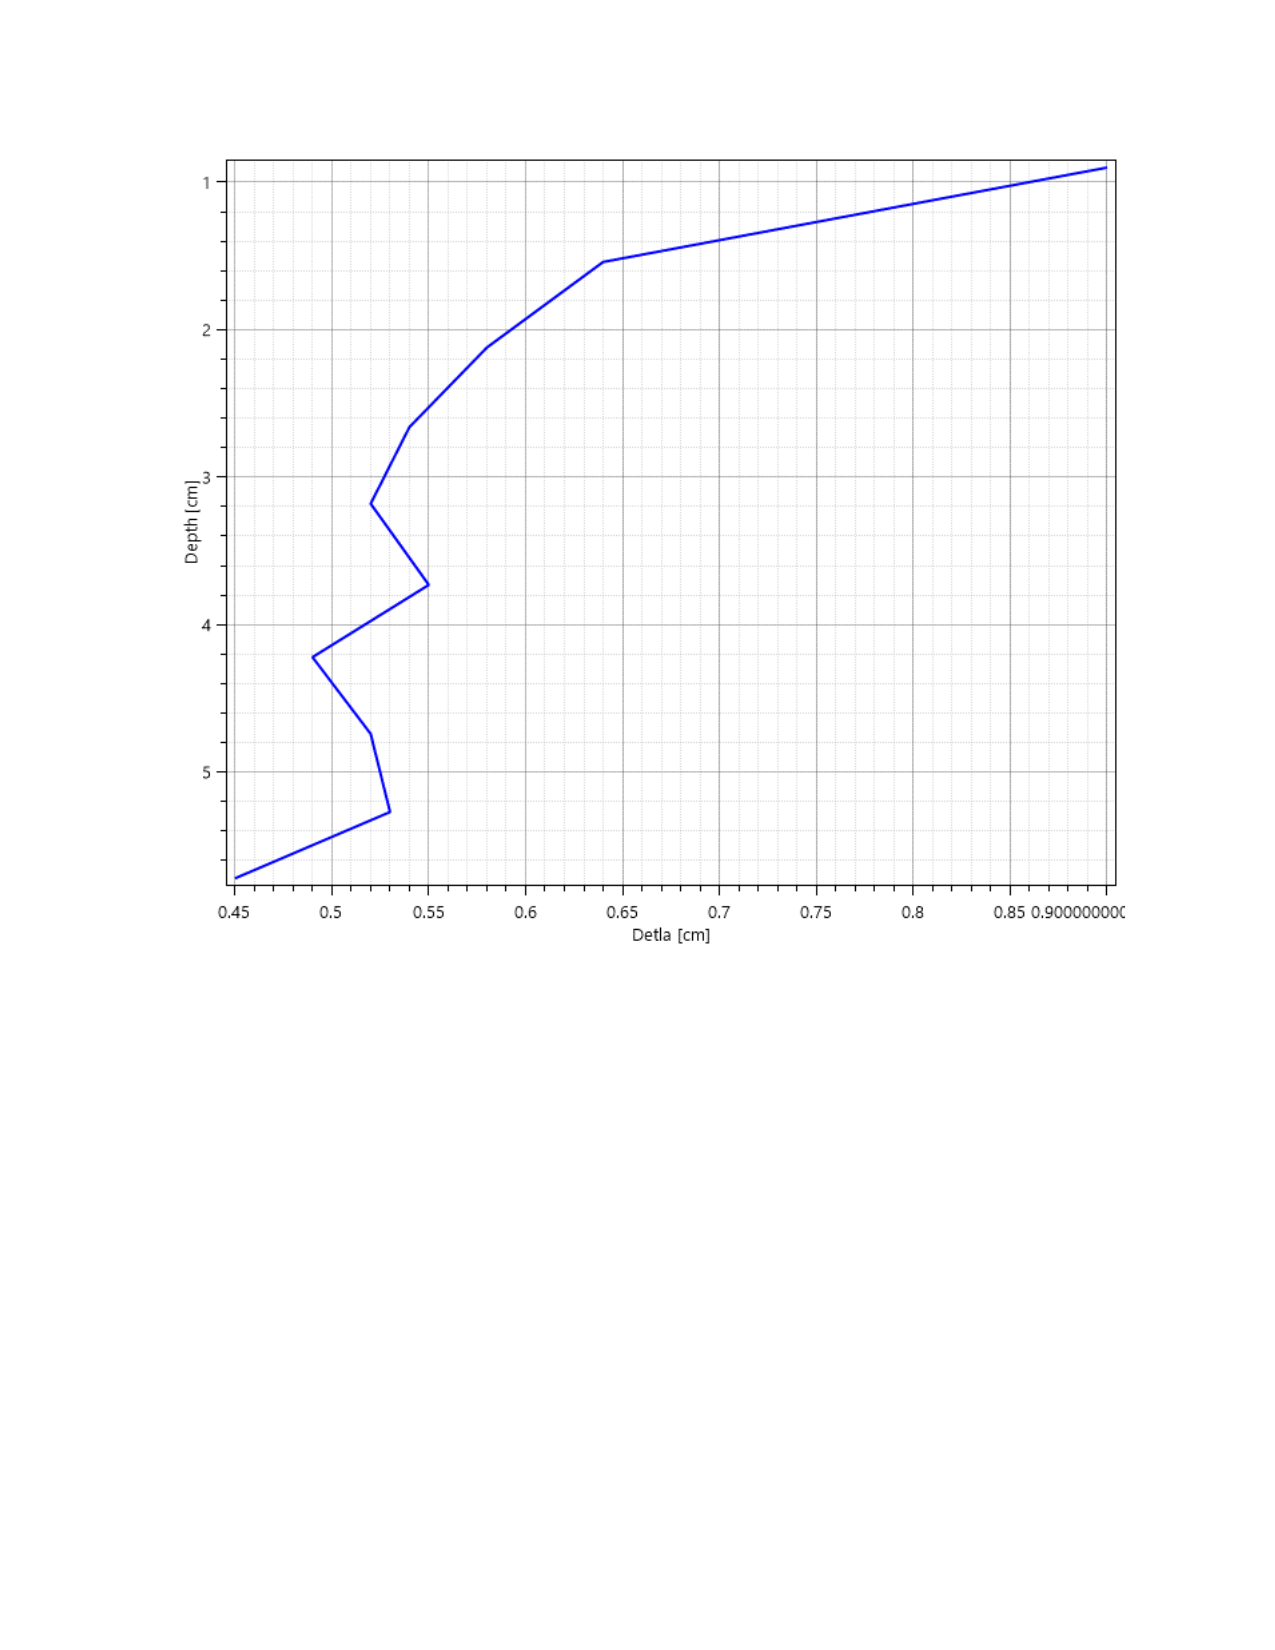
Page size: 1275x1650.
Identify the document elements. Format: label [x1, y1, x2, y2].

picture [150, 150, 1125, 961]
